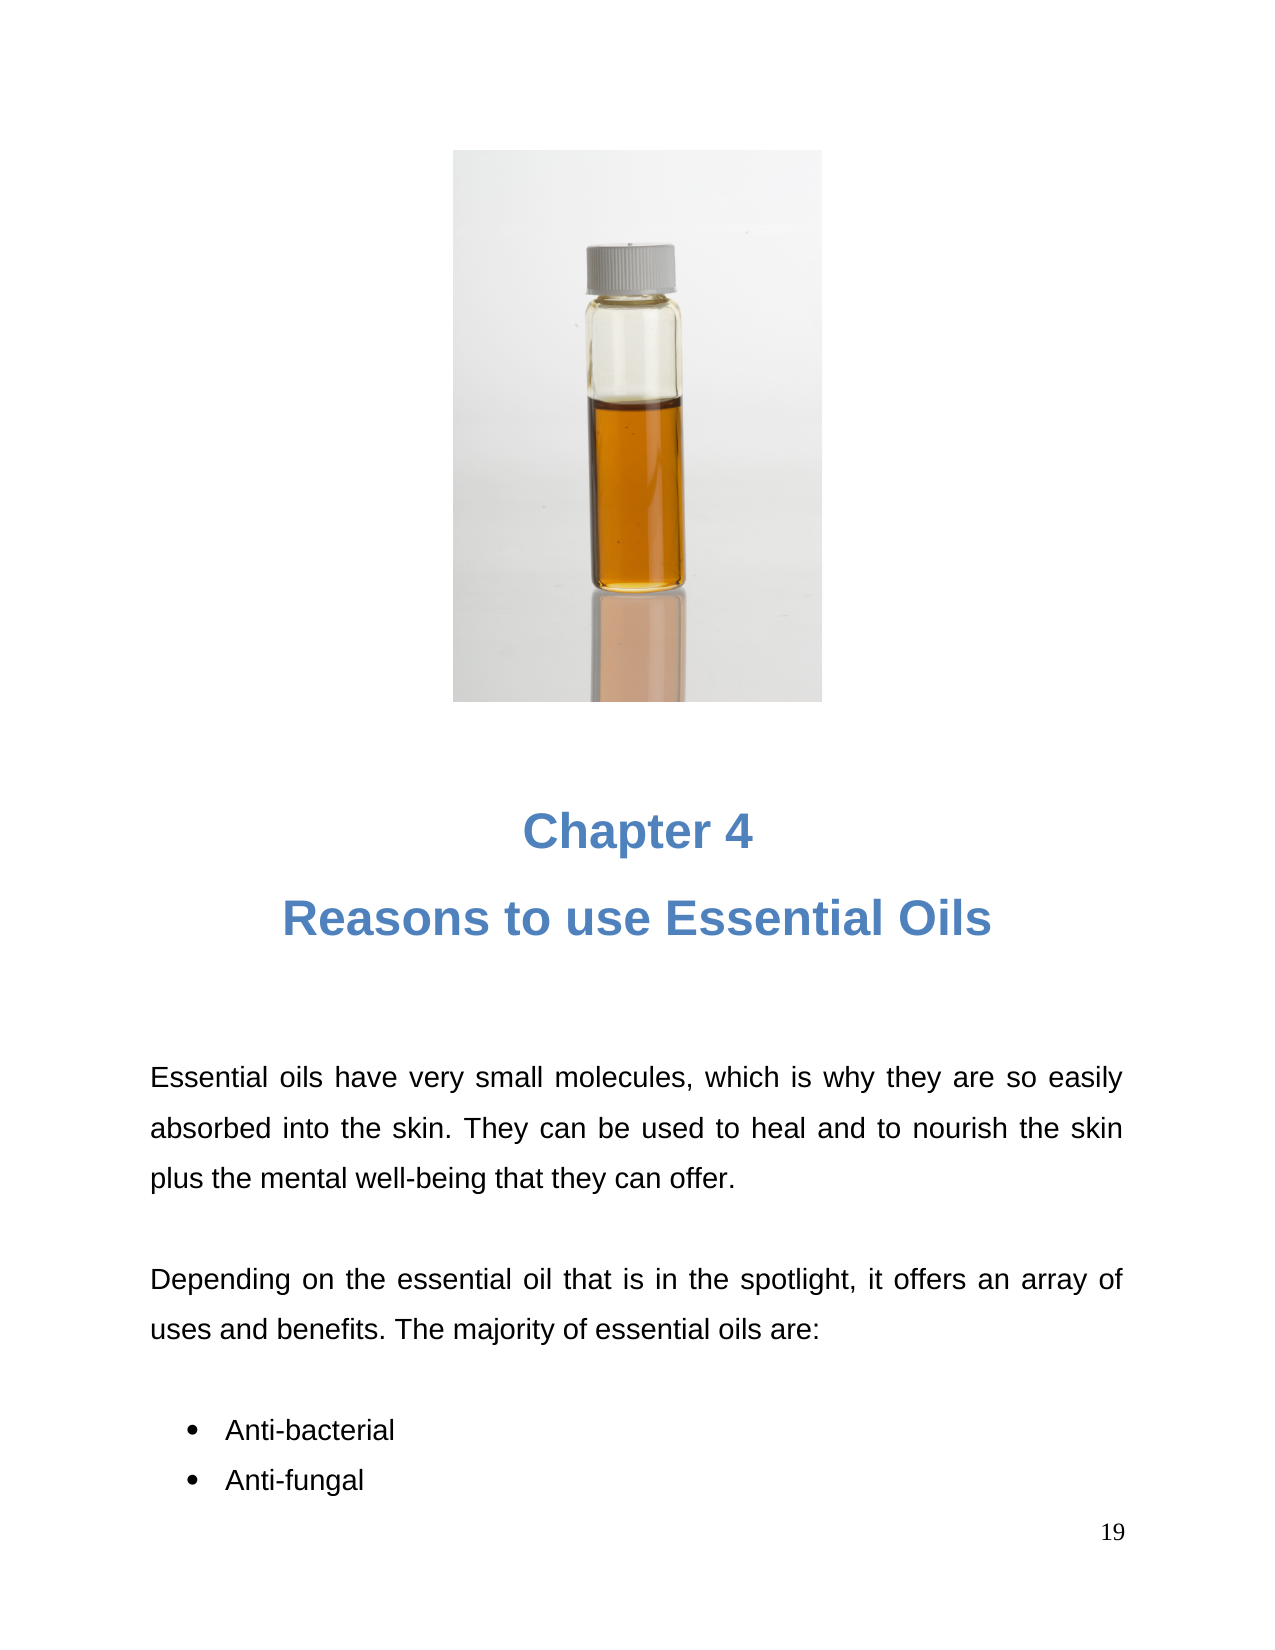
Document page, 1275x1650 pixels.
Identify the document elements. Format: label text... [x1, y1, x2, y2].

picture [453, 150, 823, 702]
list Anti-bacterial [187, 1413, 1125, 1446]
text Essential oils have very small molecules, which is why they are so easily absorbed into the skin. They can be used to heal and to nourish the skin plus the mental well-being that they can offer. [150, 1061, 1125, 1195]
text Chapter 4 [150, 802, 1125, 859]
text Reasons to use Essential Oils [150, 888, 1125, 946]
list Anti-fungal [187, 1463, 1125, 1497]
text Depending on the essential oil that is in the spotlight, it offers an array of uses and benefits. The majority of essential oils are: [150, 1262, 1125, 1346]
